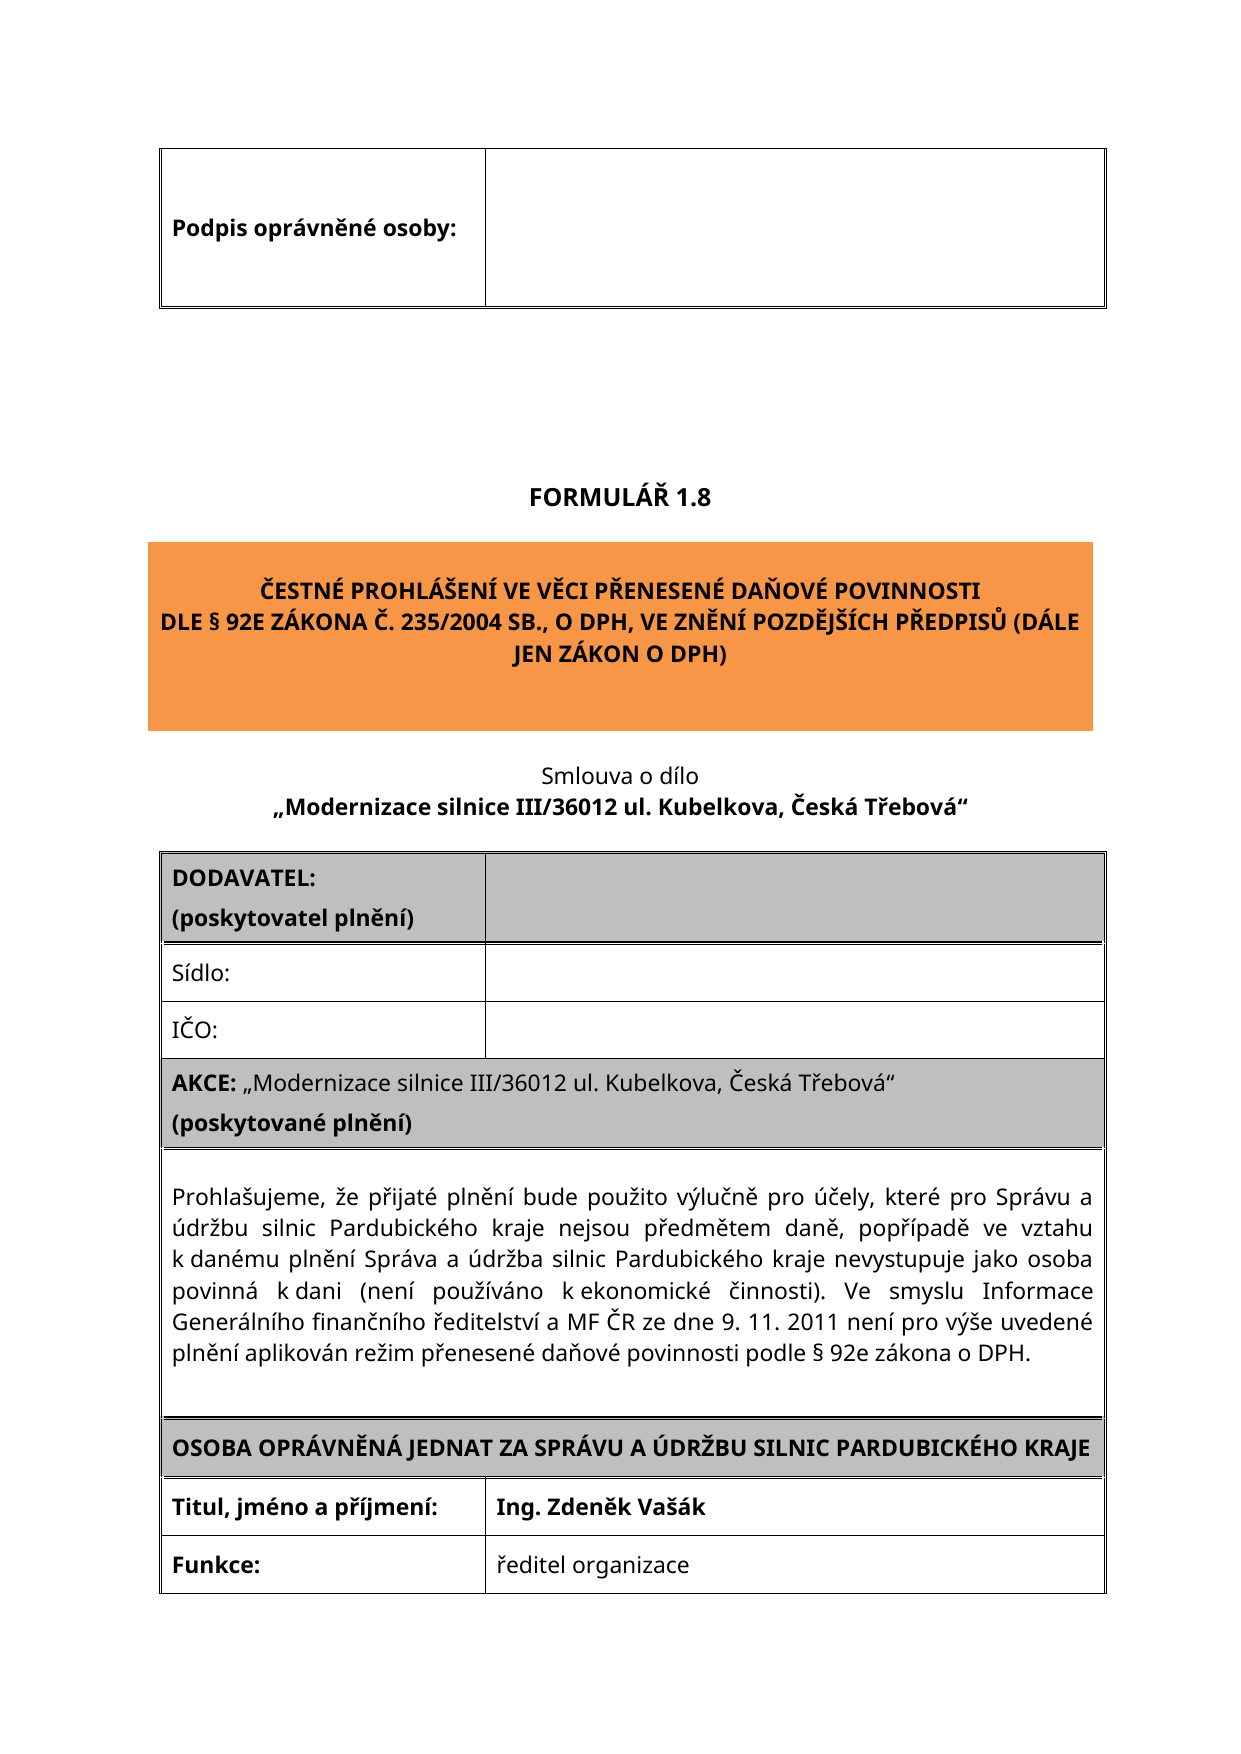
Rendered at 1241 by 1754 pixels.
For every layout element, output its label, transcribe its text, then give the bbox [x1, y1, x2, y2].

text dle § 92e zákona č. 235/2004 Sb., o DPH, ve znění pozdějších předpisů (dále jen zákon o DPH) [148, 606, 1093, 669]
table_cell Podpis oprávněné osoby: [162, 149, 485, 306]
table_cell Funkce: [162, 1536, 485, 1592]
table_cell [486, 941, 1104, 1001]
table_cell Sídlo: [162, 941, 485, 1001]
table_cell ředitel organizace [486, 1536, 1104, 1592]
table_header [486, 854, 1104, 941]
table_cell [486, 1002, 1104, 1058]
table_cell Prohlašujeme, že přijaté plnění bude použito výlučně pro účely, které pro Správu a údržbu silnic Pardubického kraje nejsou předmětem daně, popřípadě ve vztahu k danému plnění Správa a údržba silnic Pardubického kraje nevystupuje jako osoba povinná k dani (není používáno k ekonomické činnosti). Ve smyslu Informace Generálního finančního ředitelství a MF ČR ze dne 9. 11. 2011 není pro výše uvedené plnění aplikován režim přenesené daňové povinnosti podle § 92e zákona o DPH. [162, 1147, 1104, 1416]
table_cell osoba oprávněná jednat za SPRÁVU A ÚDRŽBU SILNIC PARDUBICKÉHO KRAJE [162, 1416, 1104, 1476]
text „Modernizace silnice III/36012 ul. Kubelkova, Česká Třebová“ [148, 791, 1093, 822]
table_cell Titul, jméno a příjmení: [162, 1476, 485, 1535]
table_cell [486, 149, 1104, 306]
table_cell IČO: [162, 1002, 485, 1058]
table_header DODAVATEL: (poskytovatel plnění) [162, 854, 485, 941]
text Smlouva o dílo [148, 760, 1093, 791]
text čestné Prohlášení ve věci přenesené daňové povinnosti [148, 575, 1093, 606]
table_cell Ing. Zdeněk Vašák [486, 1476, 1104, 1535]
table_cell AKCE: „Modernizace silnice III/36012 ul. Kubelkova, Česká Třebová“ (poskytované plnění) [162, 1059, 1104, 1147]
text FORMULÁŘ 1.8 [148, 480, 1093, 514]
